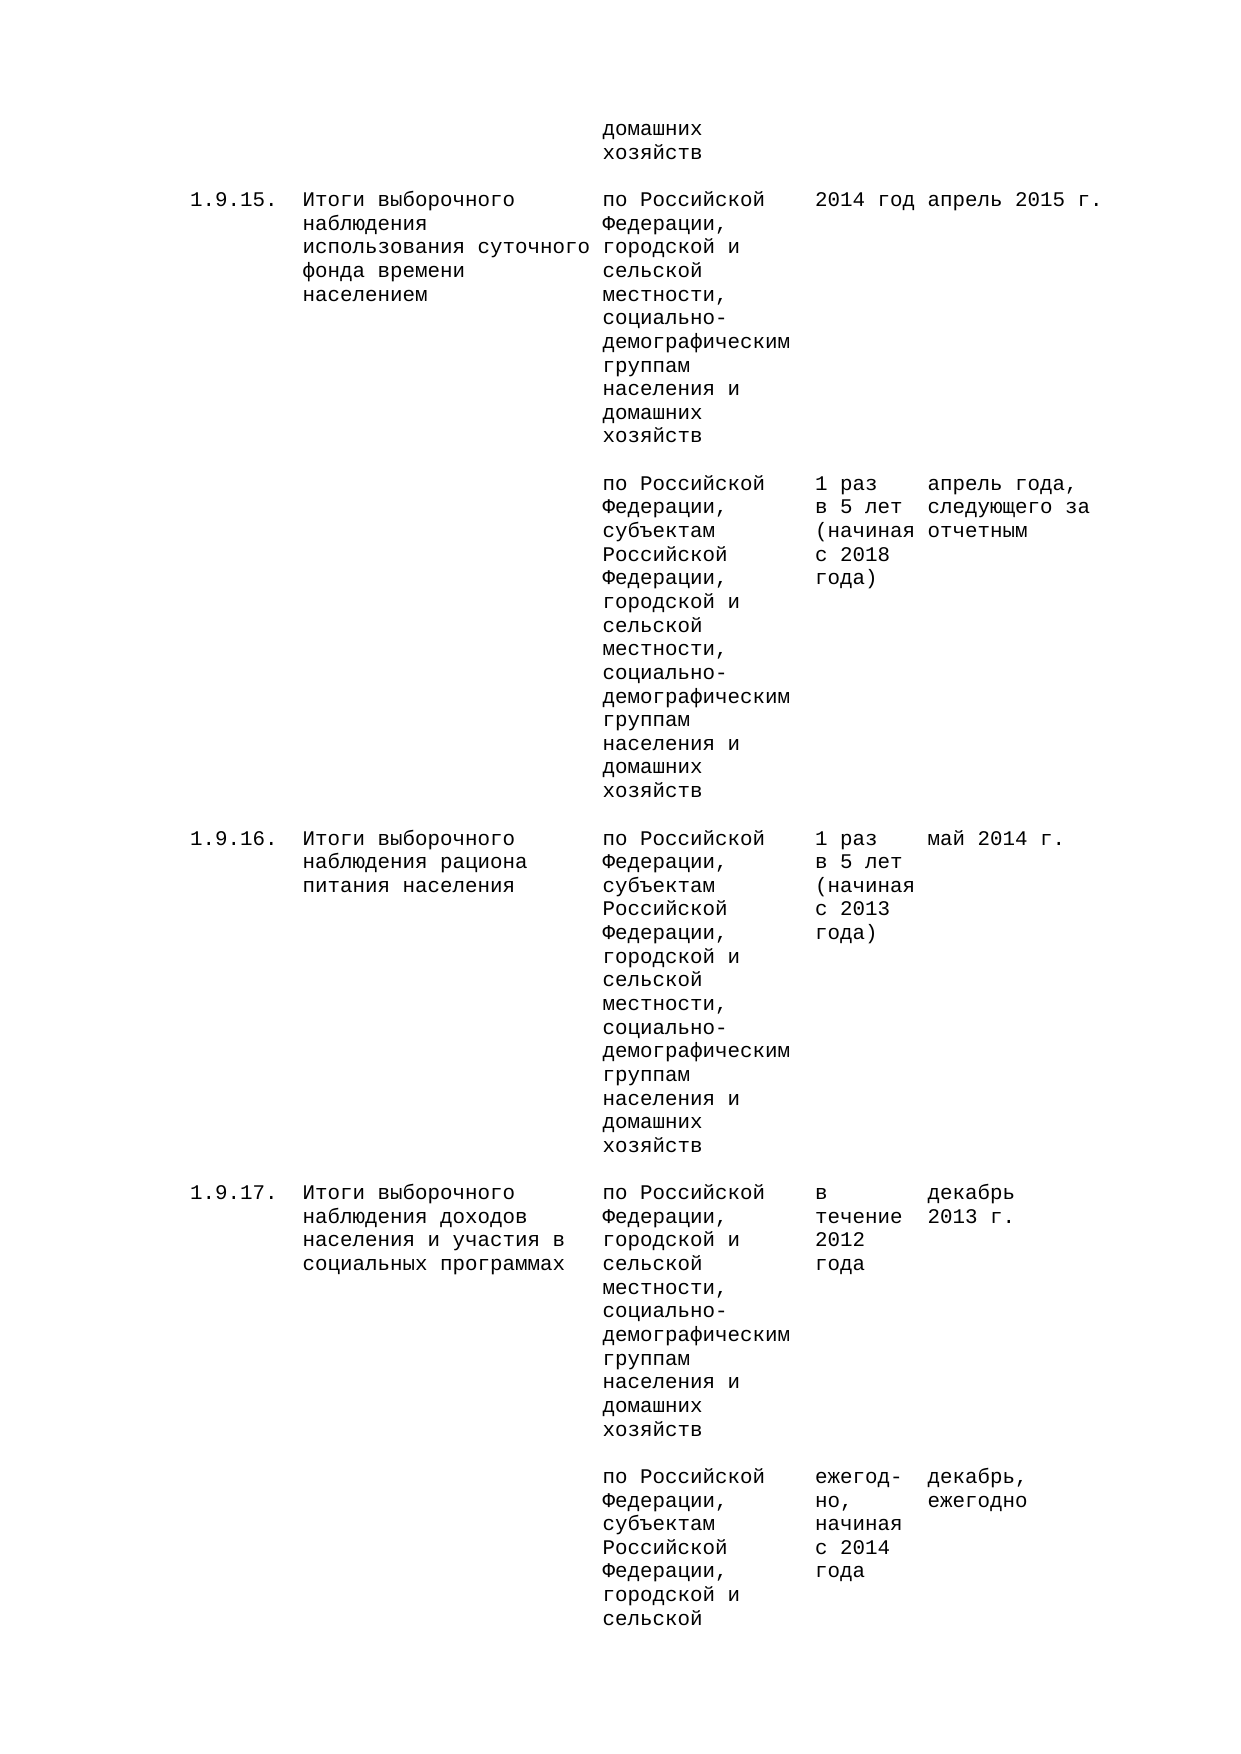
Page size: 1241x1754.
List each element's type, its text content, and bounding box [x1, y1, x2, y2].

text группам [177, 1064, 1152, 1088]
text домашних [177, 402, 1152, 426]
text Федерации, в 5 лет следующего за [177, 496, 1152, 520]
text городской и [177, 591, 1152, 615]
text питания населения субъектам (начиная [177, 875, 1152, 898]
text демографическим [177, 686, 1152, 709]
text Российской с 2018 [177, 544, 1152, 567]
text сельской [177, 615, 1152, 638]
text наблюдения доходов Федерации, течение 2013 г. [177, 1206, 1152, 1229]
text населения и участия в городской и 2012 [177, 1229, 1152, 1253]
text сельской [177, 1608, 1152, 1631]
text хозяйств [177, 780, 1152, 804]
text социально- [177, 307, 1152, 331]
text группам [177, 1348, 1152, 1371]
text населения и [177, 1088, 1152, 1111]
text домашних [177, 1111, 1152, 1135]
text домашних [177, 118, 1152, 142]
text Российской с 2013 [177, 898, 1152, 922]
text наблюдения Федерации, [177, 213, 1152, 236]
text социально- [177, 662, 1152, 686]
text демографическим [177, 1324, 1152, 1348]
text 1.9.17. Итоги выборочного по Российской в декабрь [177, 1182, 1152, 1206]
text Российской с 2014 [177, 1537, 1152, 1561]
text населением местности, [177, 284, 1152, 307]
text сельской [177, 969, 1152, 993]
text местности, [177, 1277, 1152, 1300]
text 1.9.15. Итоги выборочного по Российской 2014 год апрель 2015 г. [177, 189, 1152, 213]
text населения и [177, 1371, 1152, 1395]
text Федерации, но, ежегодно [177, 1489, 1152, 1513]
text использования суточного городской и [177, 236, 1152, 260]
text по Российской 1 раз апрель года, [177, 473, 1152, 496]
text субъектам (начиная отчетным [177, 520, 1152, 544]
text социальных программах сельской года [177, 1253, 1152, 1277]
text местности, [177, 993, 1152, 1017]
text городской и [177, 946, 1152, 969]
text по Российской ежегод- декабрь, [177, 1466, 1152, 1489]
text фонда времени сельской [177, 260, 1152, 284]
text хозяйств [177, 426, 1152, 449]
text хозяйств [177, 1419, 1152, 1442]
text Федерации, года [177, 1561, 1152, 1584]
text группам [177, 709, 1152, 733]
text городской и [177, 1584, 1152, 1608]
text населения и [177, 378, 1152, 402]
text Федерации, года) [177, 567, 1152, 591]
text социально- [177, 1017, 1152, 1040]
text местности, [177, 638, 1152, 662]
text хозяйств [177, 1135, 1152, 1158]
text домашних [177, 1395, 1152, 1419]
text группам [177, 354, 1152, 378]
text Федерации, года) [177, 922, 1152, 946]
text хозяйств [177, 142, 1152, 165]
text демографическим [177, 1040, 1152, 1064]
text социально- [177, 1300, 1152, 1324]
text 1.9.16. Итоги выборочного по Российской 1 раз май 2014 г. [177, 827, 1152, 851]
text наблюдения рациона Федерации, в 5 лет [177, 851, 1152, 875]
text домашних [177, 757, 1152, 780]
text населения и [177, 733, 1152, 757]
text субъектам начиная [177, 1513, 1152, 1537]
text демографическим [177, 331, 1152, 354]
